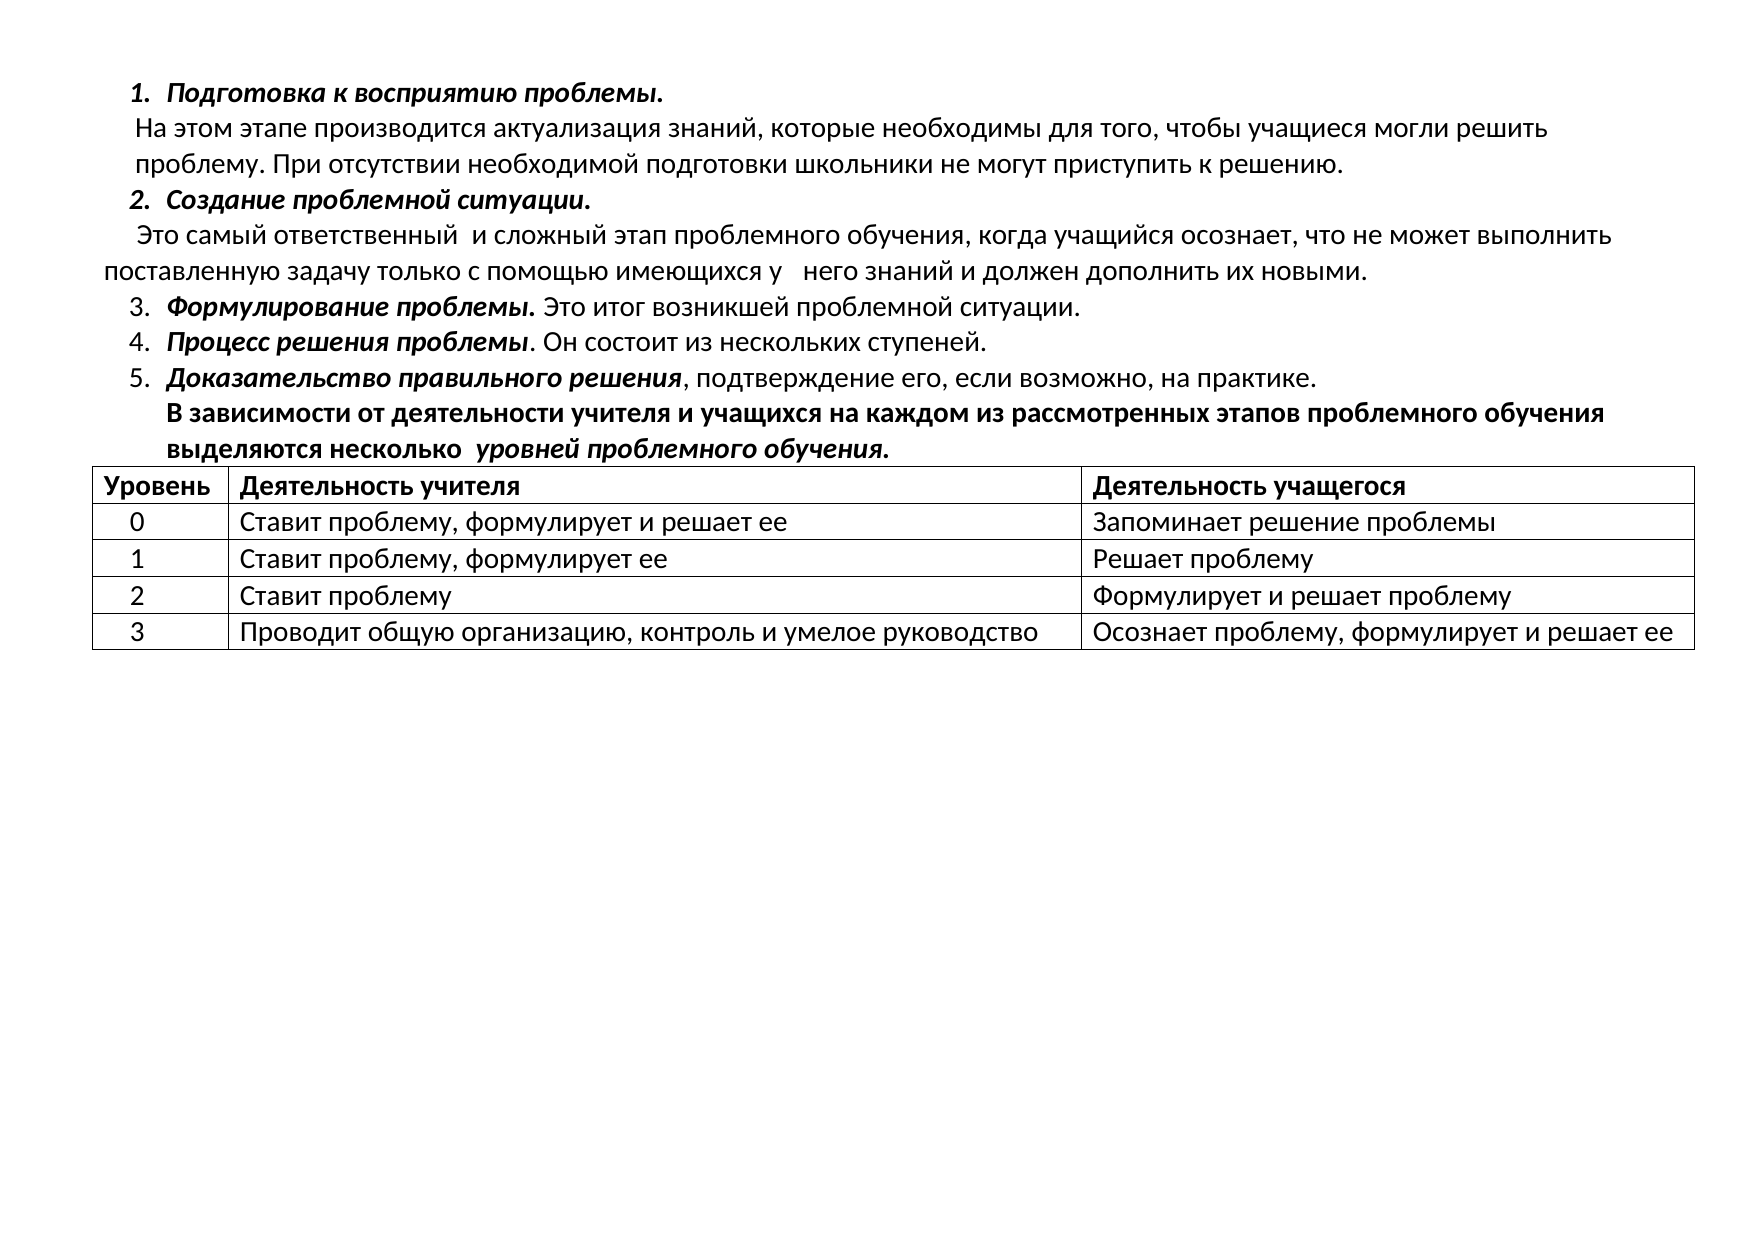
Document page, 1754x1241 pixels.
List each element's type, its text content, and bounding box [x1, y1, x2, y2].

table_cell Формулирует и решает проблему [1082, 577, 1694, 612]
table_cell Проводит общую организацию, контроль и умелое руководство [229, 614, 1081, 649]
table_cell Ставит проблему [229, 577, 1081, 612]
table_cell Ставит проблему, формулирует и решает ее [229, 504, 1081, 539]
table_cell 3 [93, 614, 228, 649]
list Создание проблемной ситуации. [128, 181, 1683, 216]
table_cell Ставит проблему, формулирует ее [229, 540, 1081, 576]
list Доказательство правильного решения, подтверждение его, если возможно, на практике. [128, 359, 1683, 394]
table_header Деятельность учителя [229, 467, 1081, 502]
list Подготовка к восприятию проблемы. [128, 74, 1683, 109]
table_cell Запоминает решение проблемы [1082, 504, 1694, 539]
text На этом этапе производится актуализация знаний, которые необходимы для того, чтобы учащиеся могли решить проблему. При отсутствии необходимой подготовки школьники не могут приступить к решению. [135, 109, 1683, 181]
table_cell Решает проблему [1082, 540, 1694, 576]
table_cell 1 [93, 540, 228, 576]
table_cell 0 [93, 504, 228, 539]
list Формулирование проблемы. Это итог возникшей проблемной ситуации. [128, 288, 1683, 323]
text В зависимости от деятельности учителя и учащихся на каждом из рассмотренных этапов проблемного обучения выделяются несколько уровней проблемного обучения. [166, 394, 1683, 466]
table_header Деятельность учащегося [1082, 467, 1694, 502]
list Процесс решения проблемы. Он состоит из нескольких ступеней. [128, 323, 1683, 359]
text Это самый ответственный и сложный этап проблемного обучения, когда учащийся осознает, что не может выполнить поставленную задачу только с помощью имеющихся у нает, что не может выполнитьпоставленную задачу только с помощью имеющихся у него знаний и должен дополнить их новцыми.вои него знаний и должен дополнить их новыми. [103, 216, 1683, 288]
table_header Уровень [93, 467, 228, 502]
table_cell 2 [93, 577, 228, 612]
table_cell Осознает проблему, формулирует и решает ее [1082, 614, 1694, 649]
